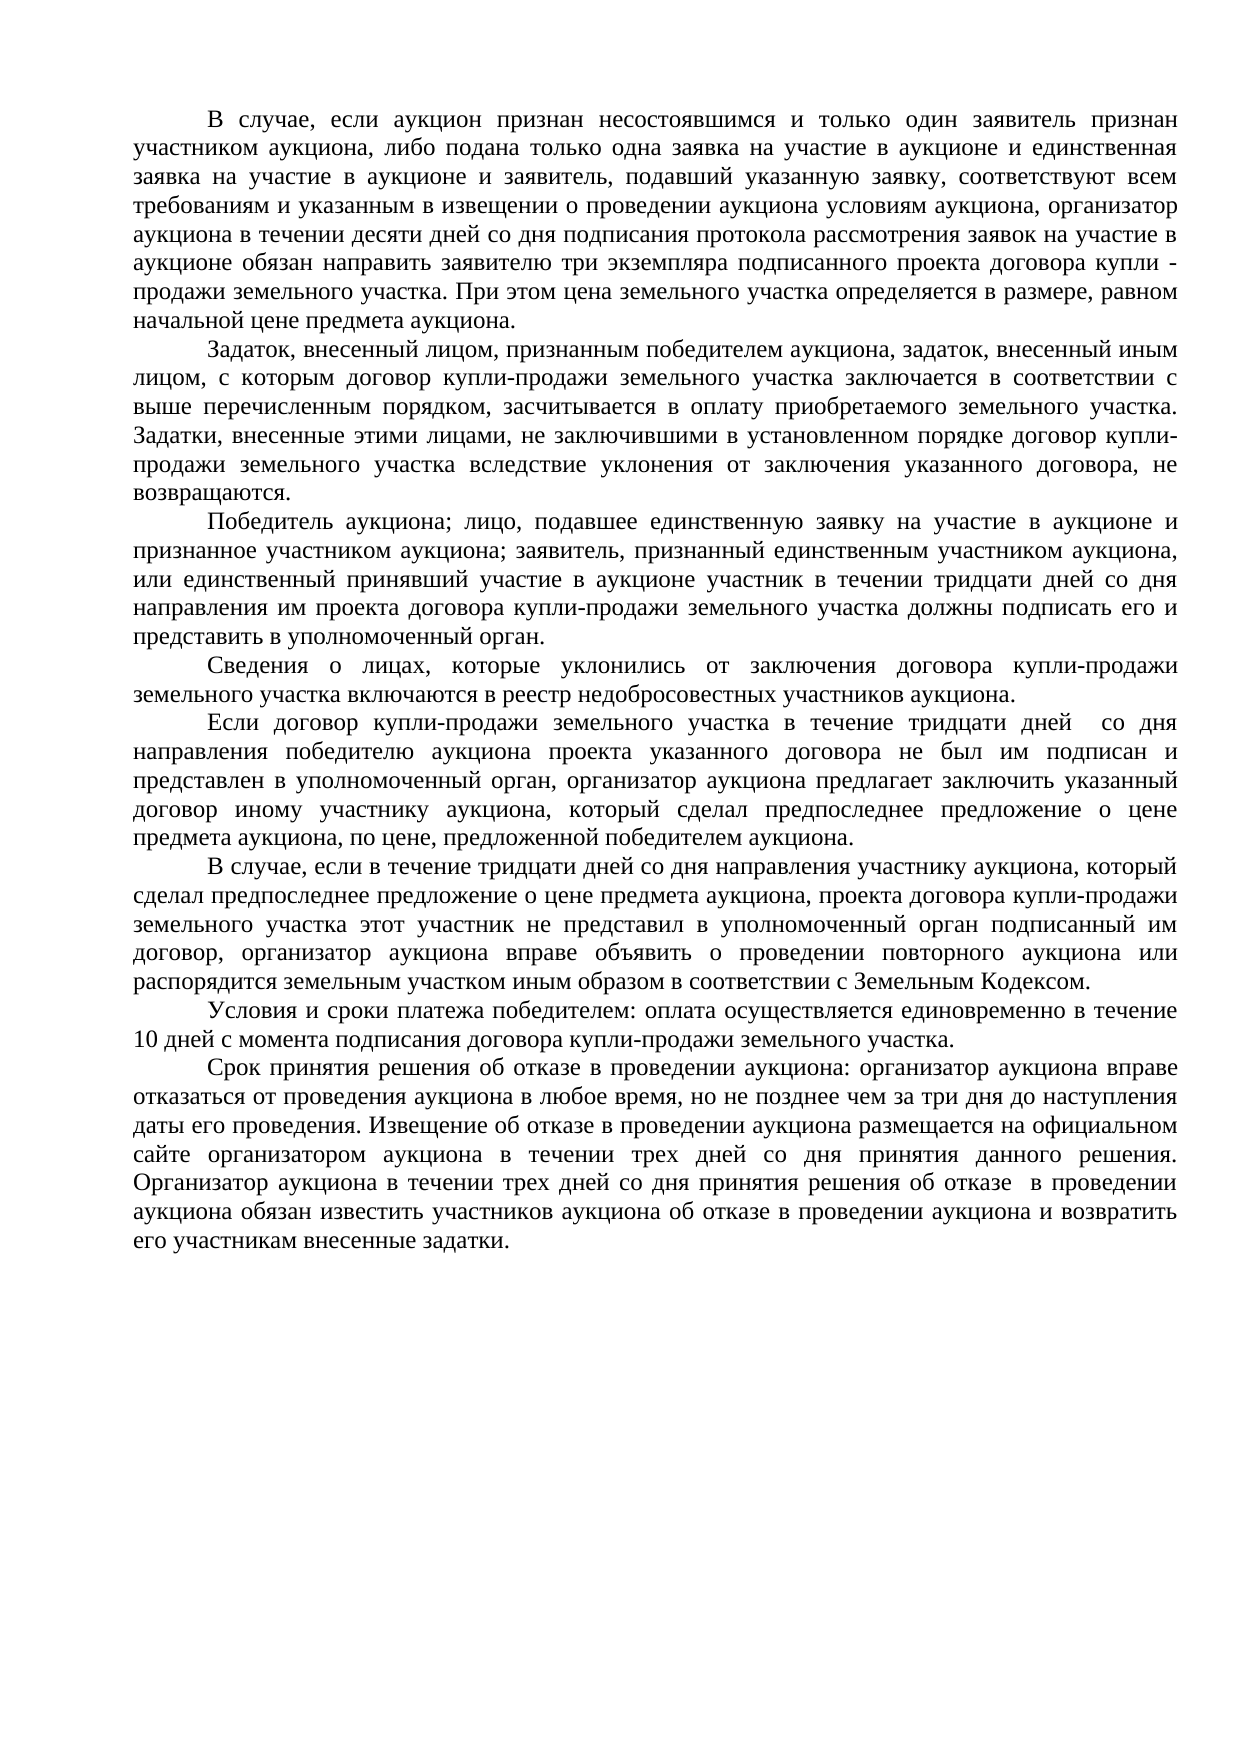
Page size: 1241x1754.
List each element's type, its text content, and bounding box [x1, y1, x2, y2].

text В случае, если аукцион признан несостоявшимся и только один заявитель признан участником аукциона, либо подана только одна заявка на участие в аукционе и единственная заявка на участие в аукционе и заявитель, подавший указанную заявку, соответствуют всем требованиям и указанным в извещении о проведении аукциона условиям аукциона, организатор аукциона в течении десяти дней со дня подписания протокола рассмотрения заявок на участие в аукционе обязан направить заявителю три экземпляра подписанного проекта договора купли - продажи земельного участка. При этом цена земельного участка определяется в размере, равном начальной цене предмета аукциона. [133, 104, 1179, 334]
text Условия и сроки платежа победителем: оплата осуществляется единовременно в течение 10 дней с момента подписания договора купли-продажи земельного участка. [133, 995, 1179, 1052]
text Победитель аукциона; лицо, подавшее единственную заявку на участие в аукционе и признанное участником аукциона; заявитель, признанный единственным участником аукциона, или единственный принявший участие в аукционе участник в течении тридцати дней со дня направления им проекта договора купли-продажи земельного участка должны подписать его и представить в уполномоченный орган. [133, 506, 1179, 650]
text Сведения о лицах, которые уклонились от заключения договора купли-продажи земельного участка включаются в реестр недобросовестных участников аукциона. [133, 650, 1179, 707]
text В случае, если в течение тридцати дней со дня направления участнику аукциона, который сделал предпоследнее предложение о цене предмета аукциона, проекта договора купли-продажи земельного участка этот участник не представил в уполномоченный орган подписанный им договор, организатор аукциона вправе объявить о проведении повторного аукциона или распорядится земельным участком иным образом в соответствии с Земельным Кодексом. [133, 851, 1179, 995]
text Срок принятия решения об отказе в проведении аукциона: организатор аукциона вправе отказаться от проведения аукциона в любое время, но не позднее чем за три дня до наступления даты его проведения. Извещение об отказе в проведении аукциона размещается на официальном сайте организатором аукциона в течении трех дней со дня принятия данного решения. Организатор аукциона в течении трех дней со дня принятия решения об отказе в проведении аукциона обязан известить участников аукциона об отказе в проведении аукциона и возвратить его участникам внесенные задатки. [133, 1052, 1179, 1254]
text Если договор купли-продажи земельного участка в течение тридцати дней со дня направления победителю аукциона проекта указанного договора не был им подписан и представлен в уполномоченный орган, организатор аукциона предлагает заключить указанный договор иному участнику аукциона, который сделал предпоследнее предложение о цене предмета аукциона, по цене, предложенной победителем аукциона. [133, 707, 1179, 851]
text Задаток, внесенный лицом, признанным победителем аукциона, задаток, внесенный иным лицом, с которым договор купли-продажи земельного участка заключается в соответствии с выше перечисленным порядком, засчитывается в оплату приобретаемого земельного участка. Задатки, внесенные этими лицами, не заключившими в установленном порядке договор купли-продажи земельного участка вследствие уклонения от заключения указанного договора, не возвращаются. [133, 334, 1179, 506]
